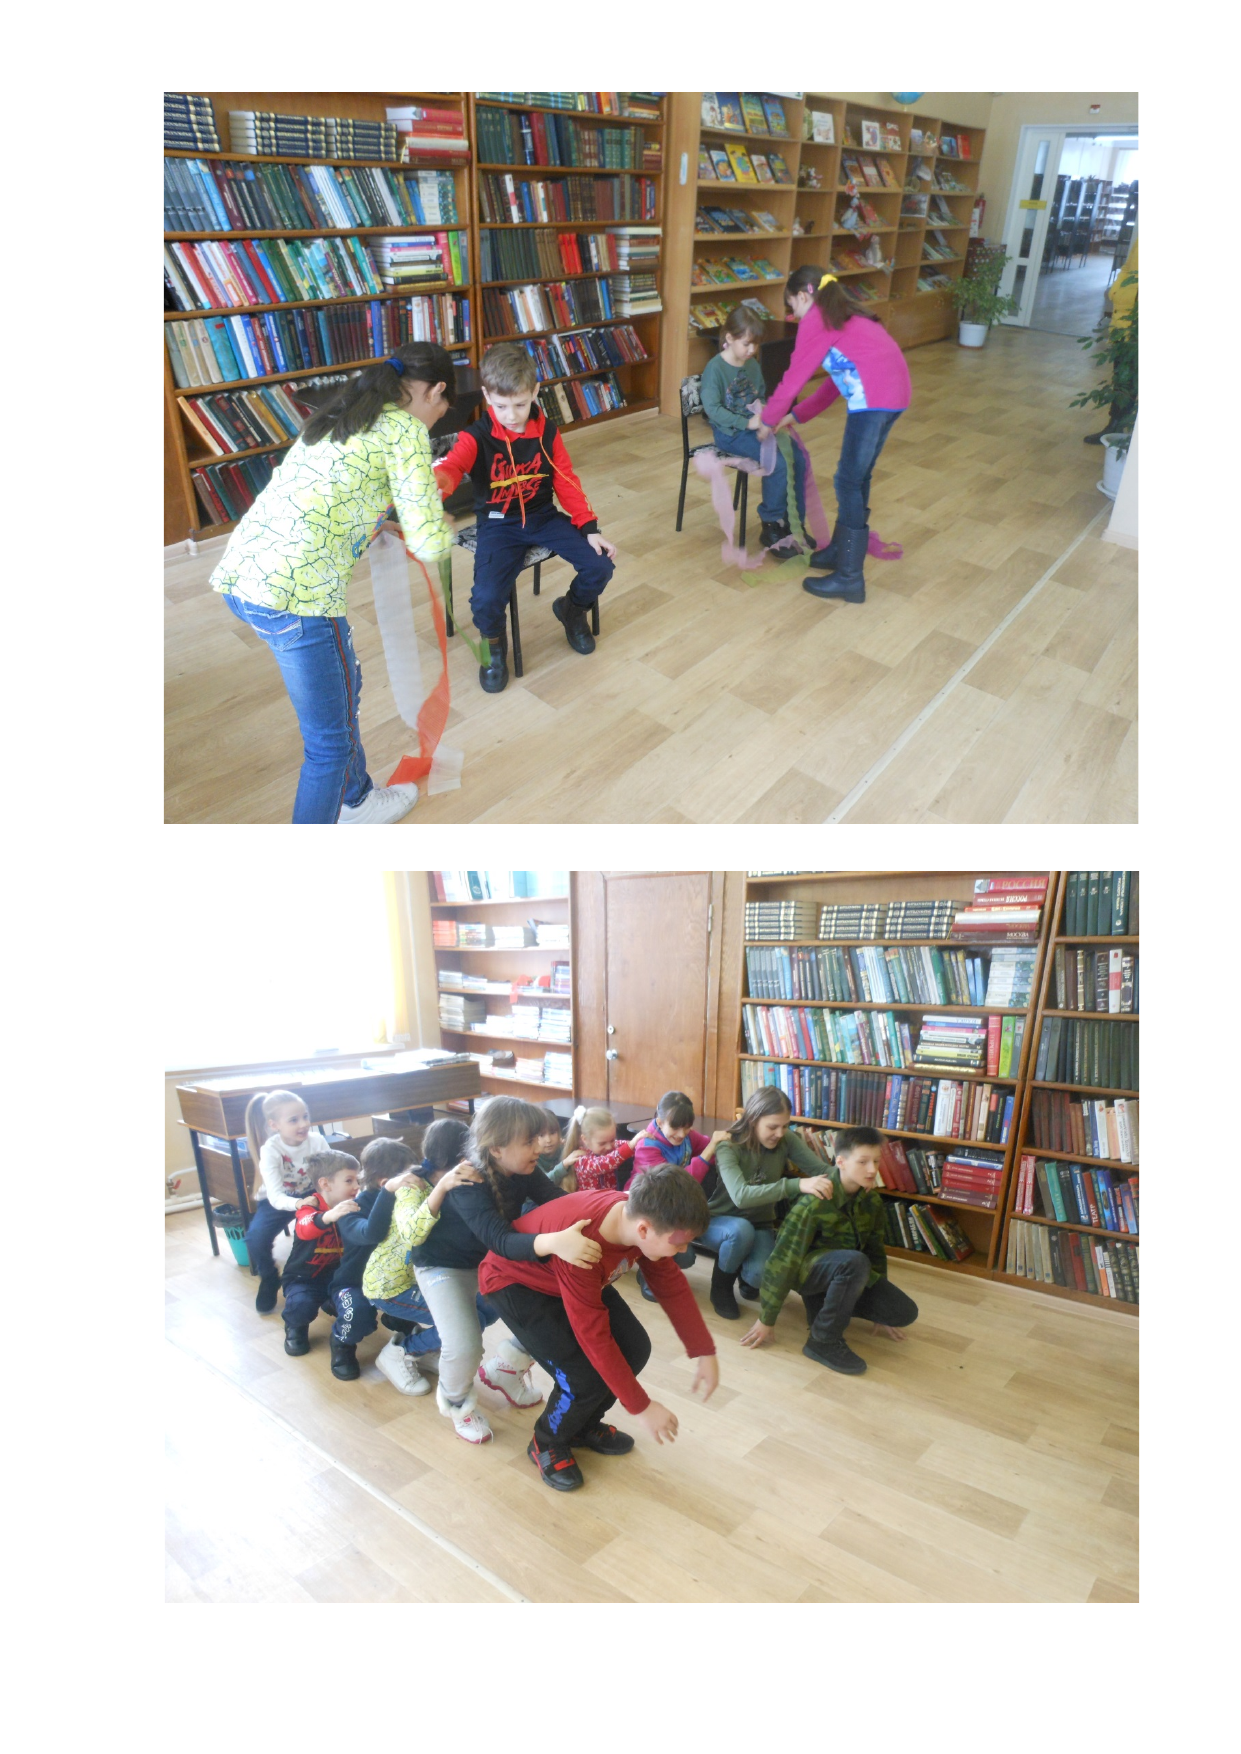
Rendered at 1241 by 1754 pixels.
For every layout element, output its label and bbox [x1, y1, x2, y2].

picture [164, 871, 1140, 1603]
picture [163, 92, 1139, 824]
